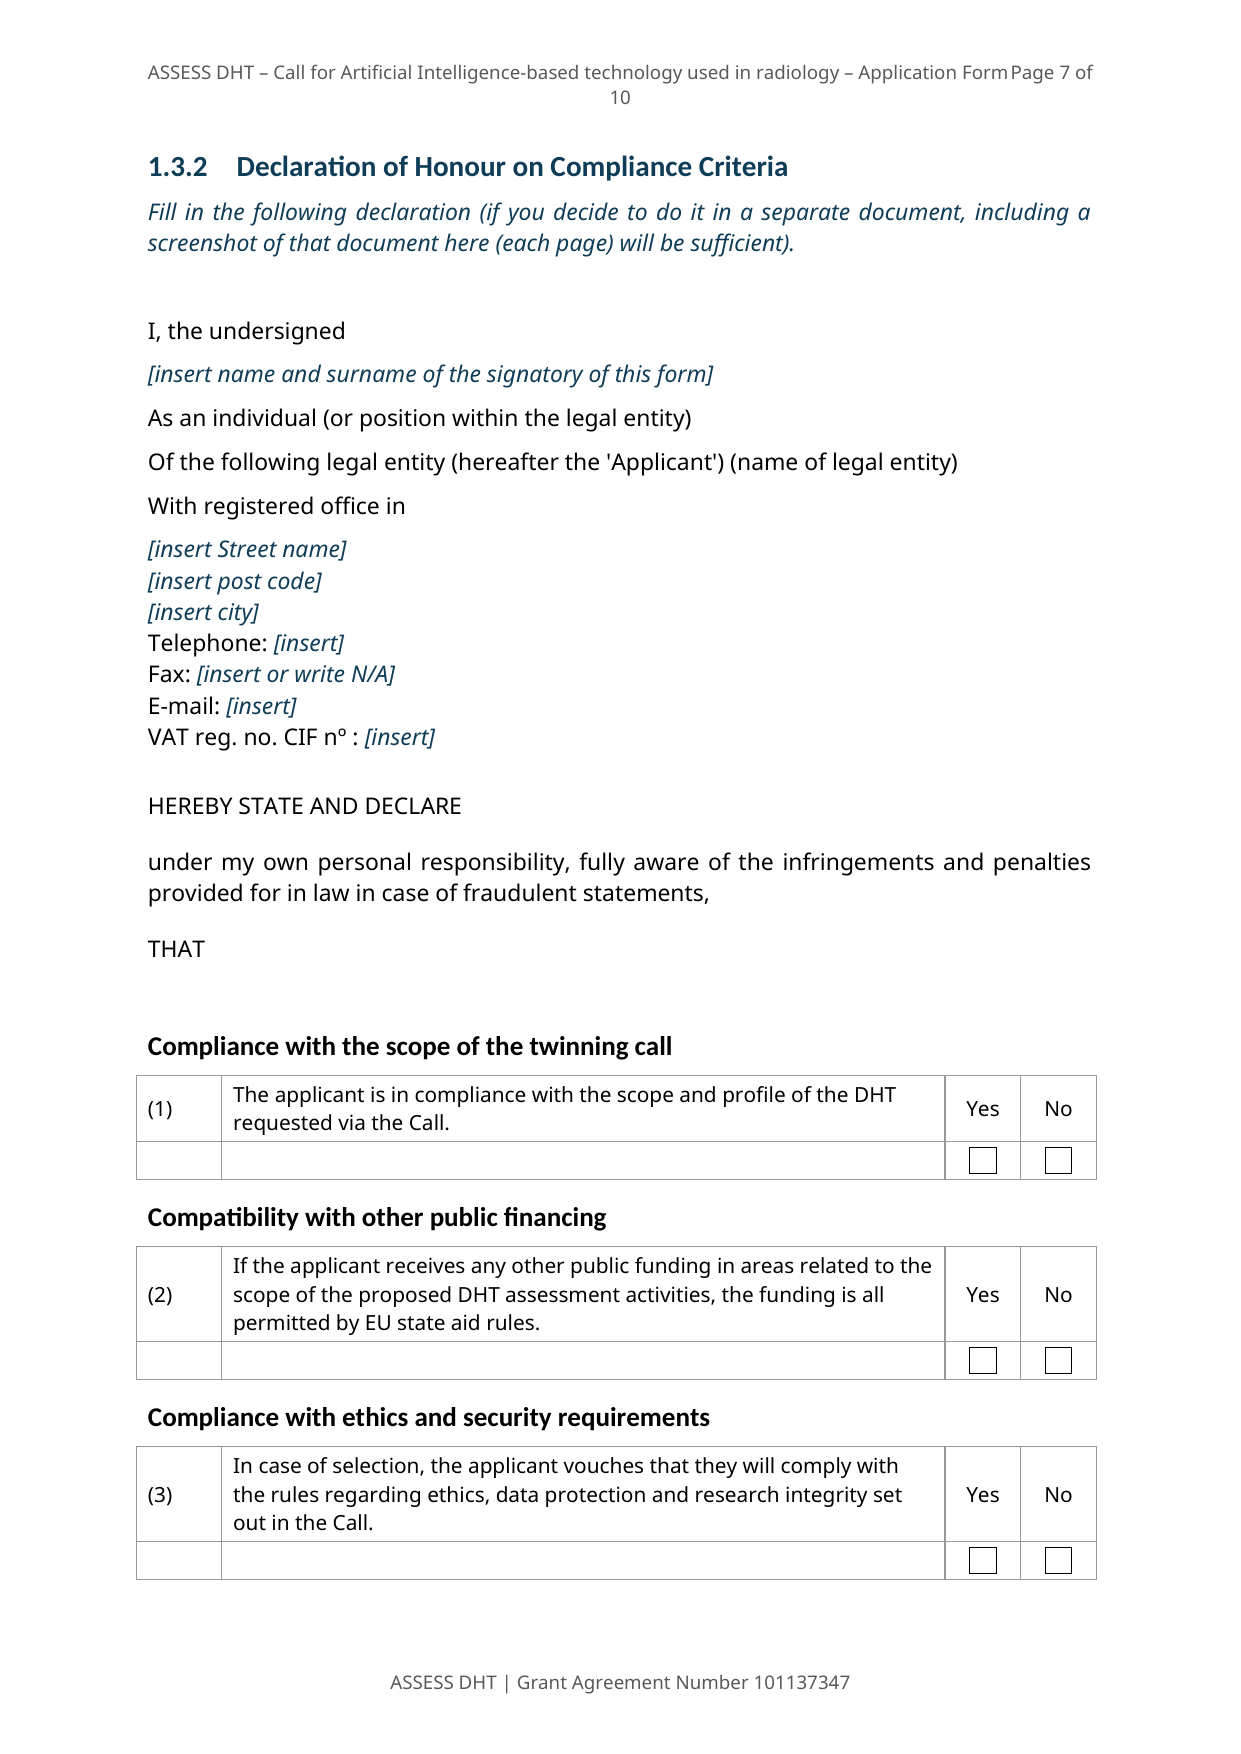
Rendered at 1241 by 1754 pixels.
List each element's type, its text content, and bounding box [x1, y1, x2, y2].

text Fax: [insert or write N/A] [148, 658, 1092, 689]
table_header (3) [137, 1447, 221, 1541]
table_cell [137, 1342, 221, 1379]
text Fill in the following declaration (if you decide to do it in a separate document, including a screenshot of that document here (each page) will be sufficient). [148, 196, 1092, 258]
table_cell [946, 1142, 1020, 1179]
table_cell [222, 1342, 944, 1379]
table_cell [137, 1542, 221, 1578]
table_header Yes [946, 1247, 1020, 1341]
subtitle Compliance with ethics and security requirements [148, 1401, 1092, 1433]
table_cell [137, 1142, 221, 1179]
table_cell [1021, 1342, 1096, 1379]
table_cell [946, 1542, 1020, 1578]
text HEREBY STATE AND DECLARE [148, 789, 1092, 821]
table_header Yes [946, 1447, 1020, 1541]
table_cell [946, 1342, 1020, 1379]
table_header (2) [137, 1247, 221, 1341]
text VAT reg. no. CIF nº : [insert] [148, 721, 1092, 752]
table_header If the applicant receives any other public funding in areas related to the scope of the proposed DHT assessment activities, the funding is all permitted by EU state aid rules. [222, 1247, 944, 1341]
text [insert post code] [148, 564, 1092, 596]
text E-mail: [insert] [148, 689, 1092, 721]
text With registered office in [148, 489, 1092, 521]
text THAT [148, 933, 1092, 964]
table_header No [1021, 1076, 1096, 1141]
table_header Yes [946, 1076, 1020, 1141]
subtitle Compatibility with other public financing [148, 1201, 1092, 1234]
text [insert name and surname of the signatory of this form] [148, 358, 1092, 389]
text Telephone: [insert] [148, 627, 1092, 658]
subtitle Compliance with the scope of the twinning call [148, 1029, 1092, 1062]
table_cell [1021, 1542, 1096, 1578]
table_header No [1021, 1447, 1096, 1541]
text under my own personal responsibility, fully aware of the infringements and penalties provided for in law in case of fraudulent statements, [148, 846, 1092, 908]
table_cell [222, 1542, 944, 1578]
text [insert Street name] [148, 533, 1092, 564]
text [insert city] [148, 596, 1092, 627]
text Of the following legal entity (hereafter the 'Applicant') (name of legal entity) [148, 446, 1092, 477]
table_cell [1021, 1142, 1096, 1179]
text I, the undersigned [148, 314, 1092, 346]
table_cell [222, 1142, 944, 1179]
table_header No [1021, 1247, 1096, 1341]
text As an individual (or position within the legal entity) [148, 402, 1092, 433]
table_header (1) [137, 1076, 221, 1141]
table_header The applicant is in compliance with the scope and profile of the DHT requested via the Call. [222, 1076, 944, 1141]
subtitle Declaration of Honour on Compliance Criteria [148, 148, 1092, 183]
table_header In case of selection, the applicant vouches that they will comply with the rules regarding ethics, data protection and research integrity set out in the Call. [222, 1447, 944, 1541]
